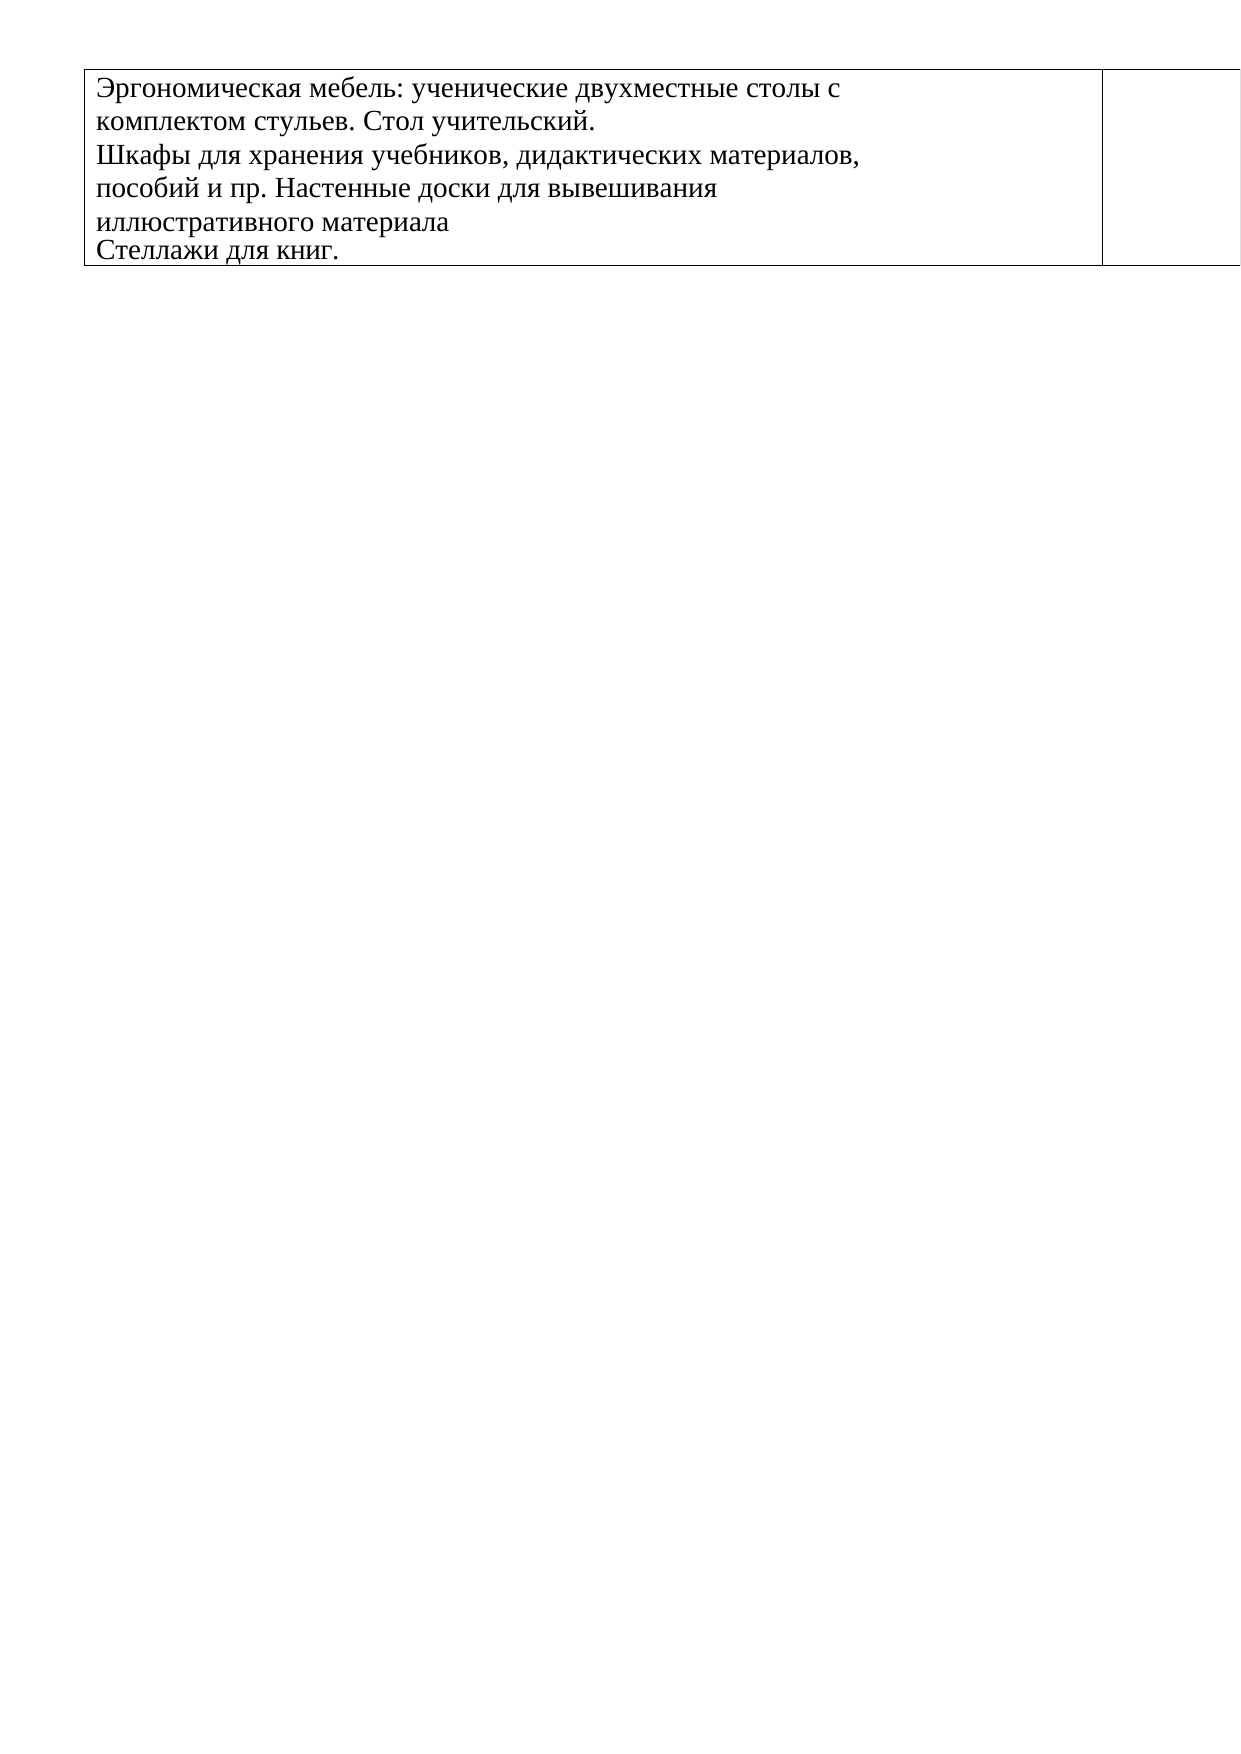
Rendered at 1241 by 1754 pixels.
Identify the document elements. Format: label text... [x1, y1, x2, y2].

table_cell [1103, 70, 1240, 265]
table_cell Эргономическая мебель: ученические двухместные столы с комплектом стульев. Стол учительский. Шкафы для хранения учебников, дидактических материалов, пособий и пр. Настенные доски для вывешивания иллюстративного материала Стеллажи для книг. [85, 70, 1102, 265]
